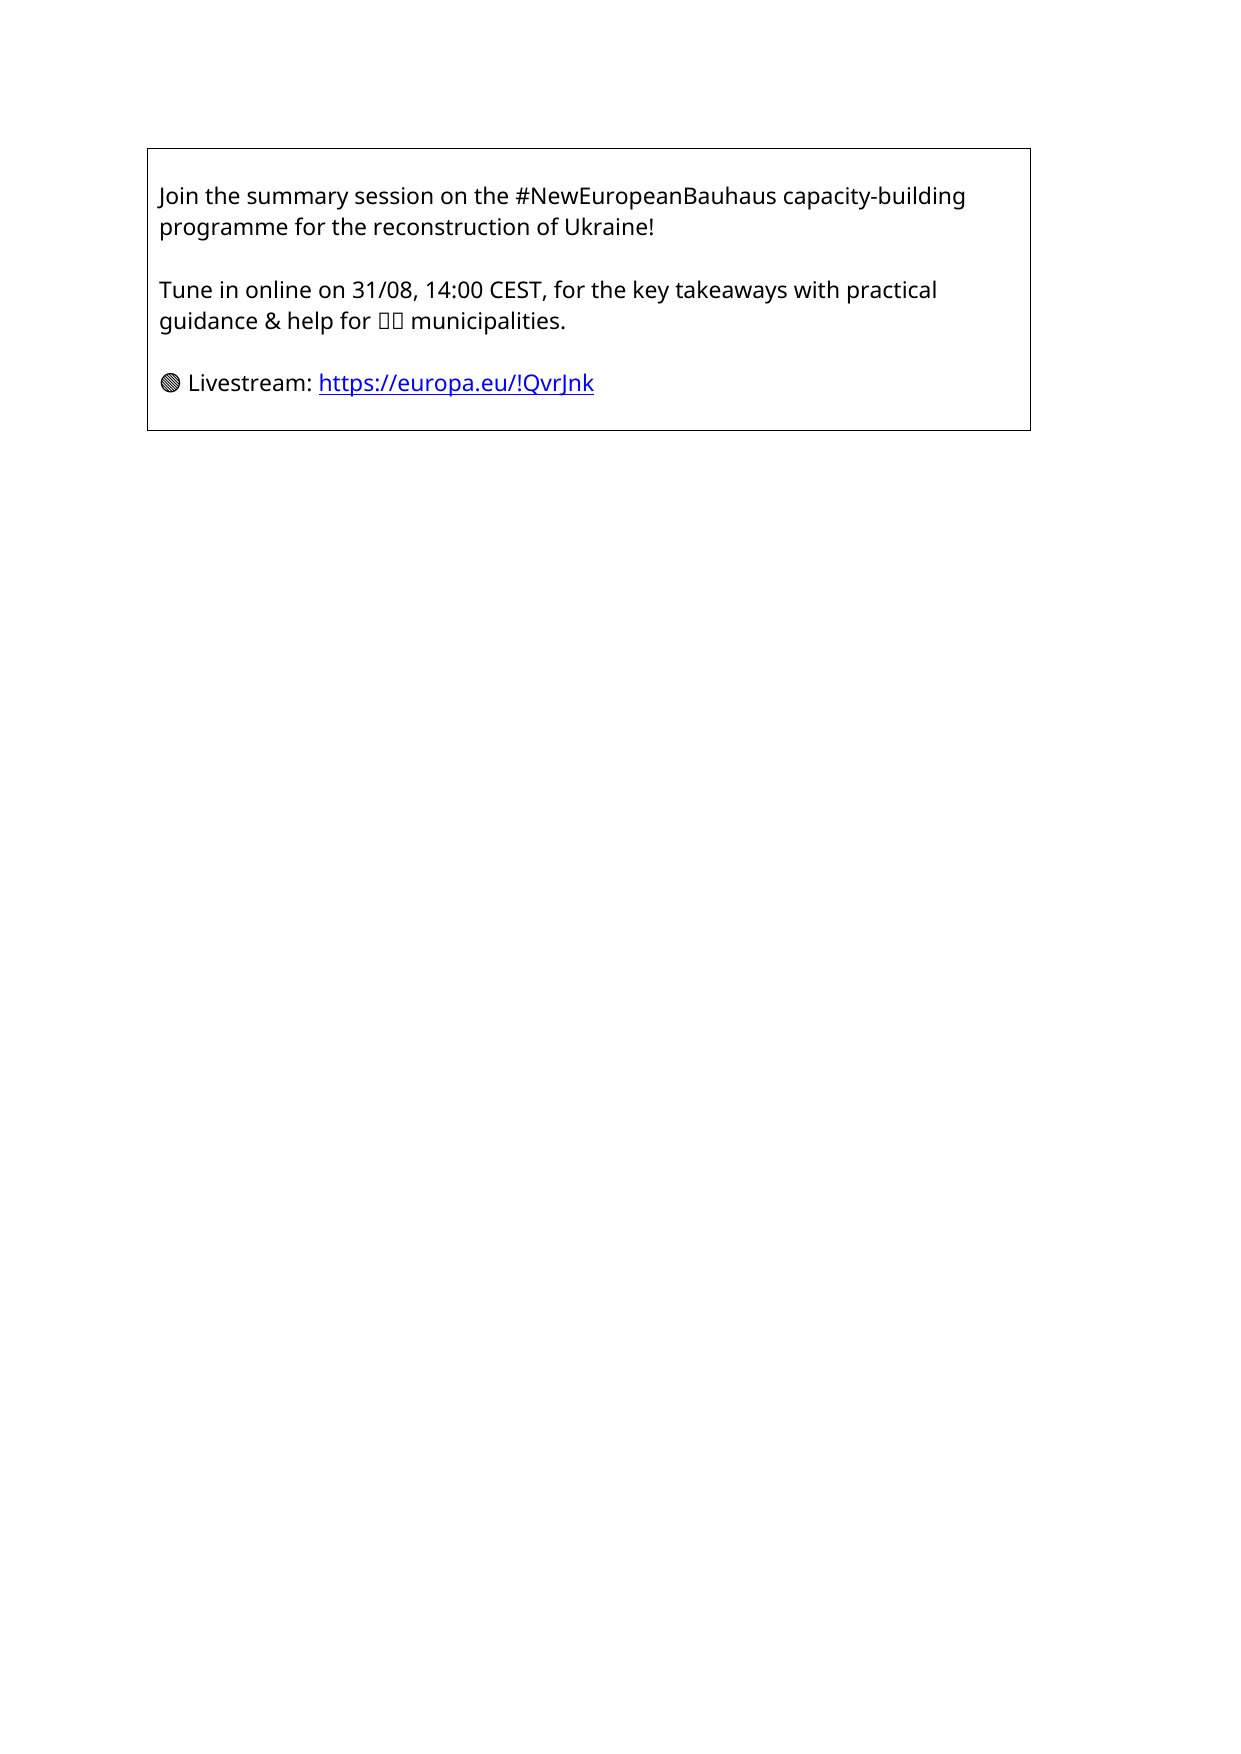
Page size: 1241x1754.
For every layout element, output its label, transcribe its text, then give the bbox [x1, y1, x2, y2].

table_cell Join the summary session on the #NewEuropeanBauhaus capacity-building programme for the reconstruction of Ukraine! Tune in online on 31/08, 14:00 CEST, for the key takeaways with practical guidance & help for 🇺🇦 municipalities. 🟢 Livestream: https://europa.eu/!QvrJnk [148, 149, 1030, 430]
